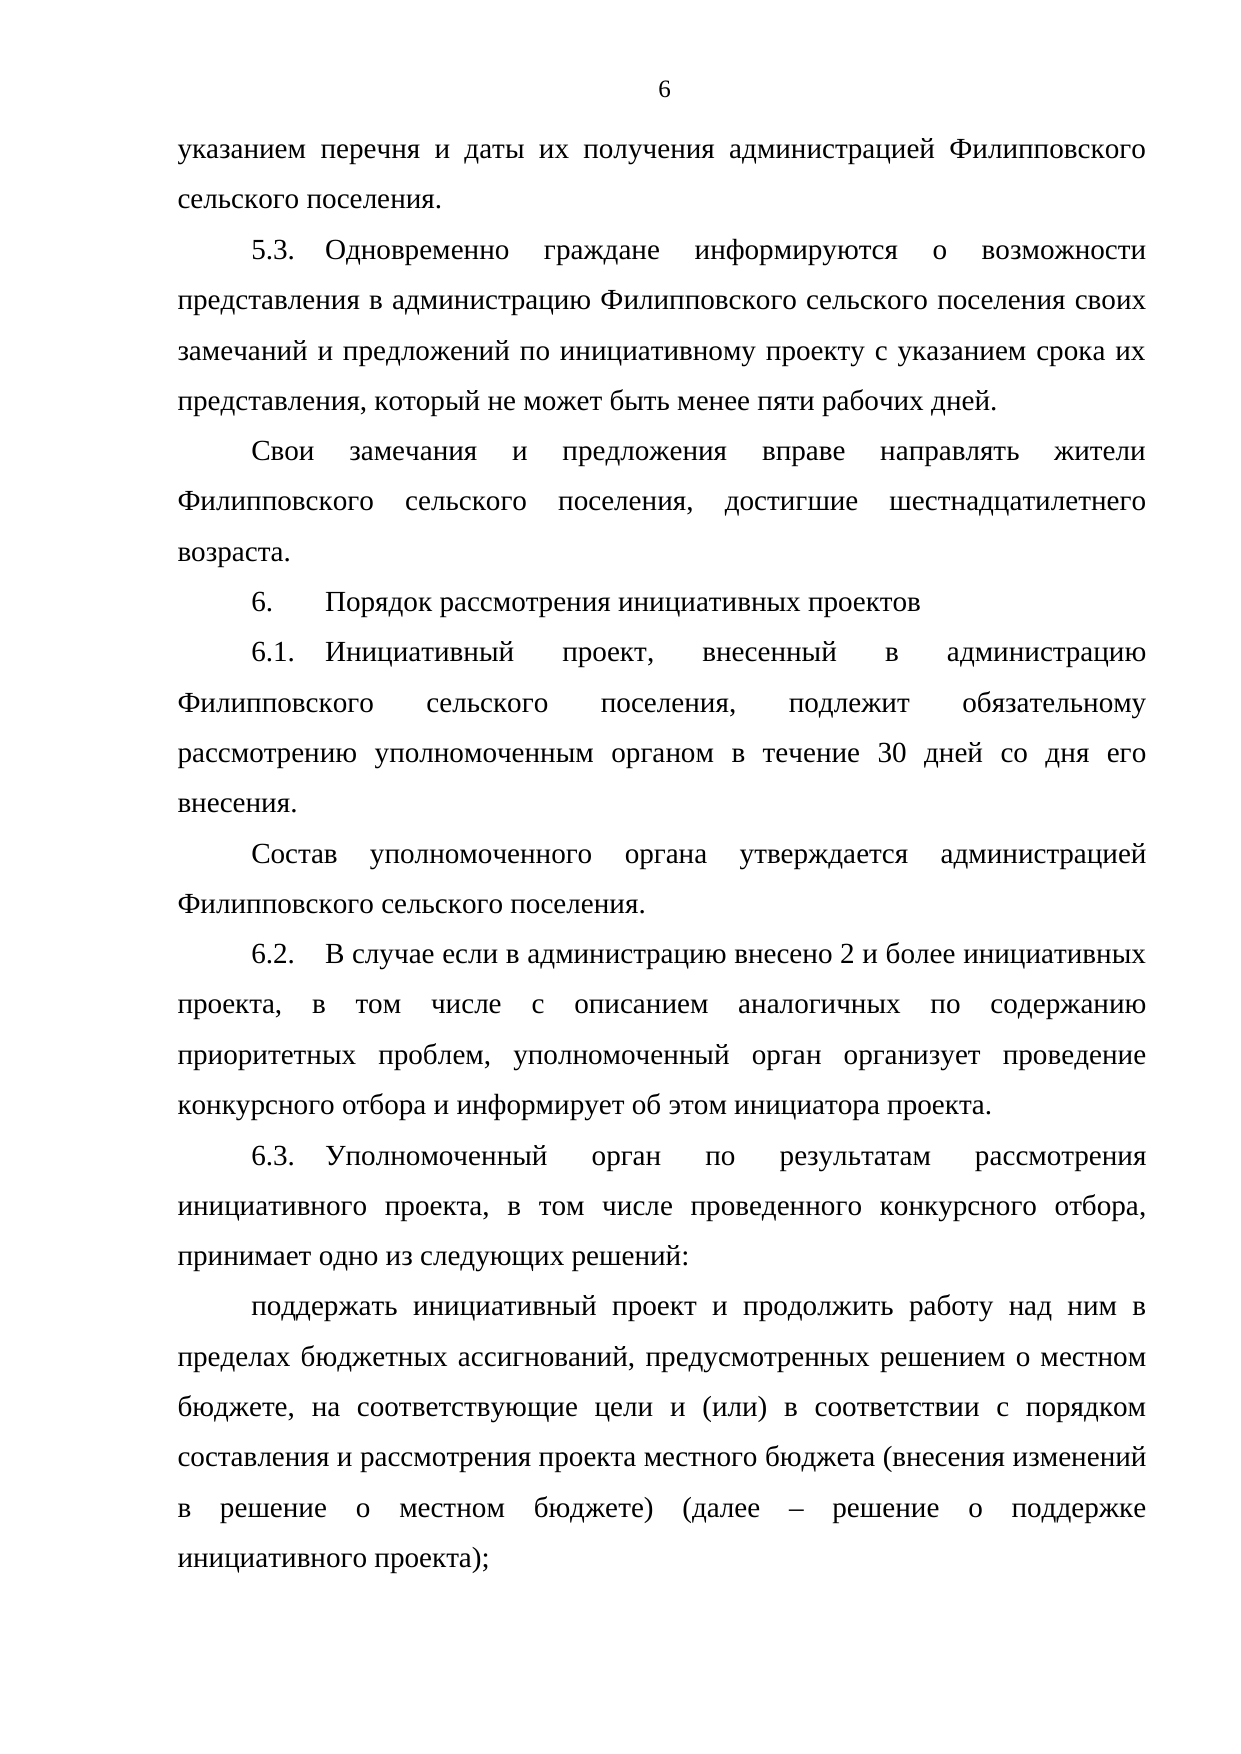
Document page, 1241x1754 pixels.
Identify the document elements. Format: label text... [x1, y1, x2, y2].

list Одновременно граждане информируются о возможности представления в администрацию Филипповского сельского поселения своих замечаний и предложений по инициативному проекту с указанием срока их представления, который не может быть менее пяти рабочих дней. [177, 232, 1147, 416]
list Инициативный проект, внесенный в администрацию Филипповского сельского поселения, подлежит обязательному рассмотрению уполномоченным органом в течение 30 дней со дня его внесения. [177, 634, 1147, 819]
list поддержать инициативный проект и продолжить работу над ним в пределах бюджетных ассигнований, предусмотренных решением о местном бюджете, на соответствующие цели и (или) в соответствии с порядком составления и рассмотрения проекта местного бюджета (внесения изменений в решение о местном бюджете) (далее – решение о поддержке инициативного проекта); [177, 1288, 1147, 1574]
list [177, 131, 1147, 215]
list Свои замечания и предложения вправе направлять жители Филипповского сельского поселения, достигшие шестнадцатилетнего возраста. [177, 433, 1147, 567]
list Уполномоченный орган по результатам рассмотрения инициативного проекта, в том числе проведенного конкурсного отбора, принимает одно из следующих решений: [177, 1138, 1147, 1272]
list Порядок рассмотрения инициативных проектов [177, 584, 1147, 618]
list Состав уполномоченного органа утверждается администрацией Филипповского сельского поселения. [177, 836, 1147, 919]
list В случае если в администрацию внесено 2 и более инициативных проекта, в том числе с описанием аналогичных по содержанию приоритетных проблем, уполномоченный орган организует проведение конкурсного отбора и информирует об этом инициатора проекта. [177, 936, 1147, 1121]
